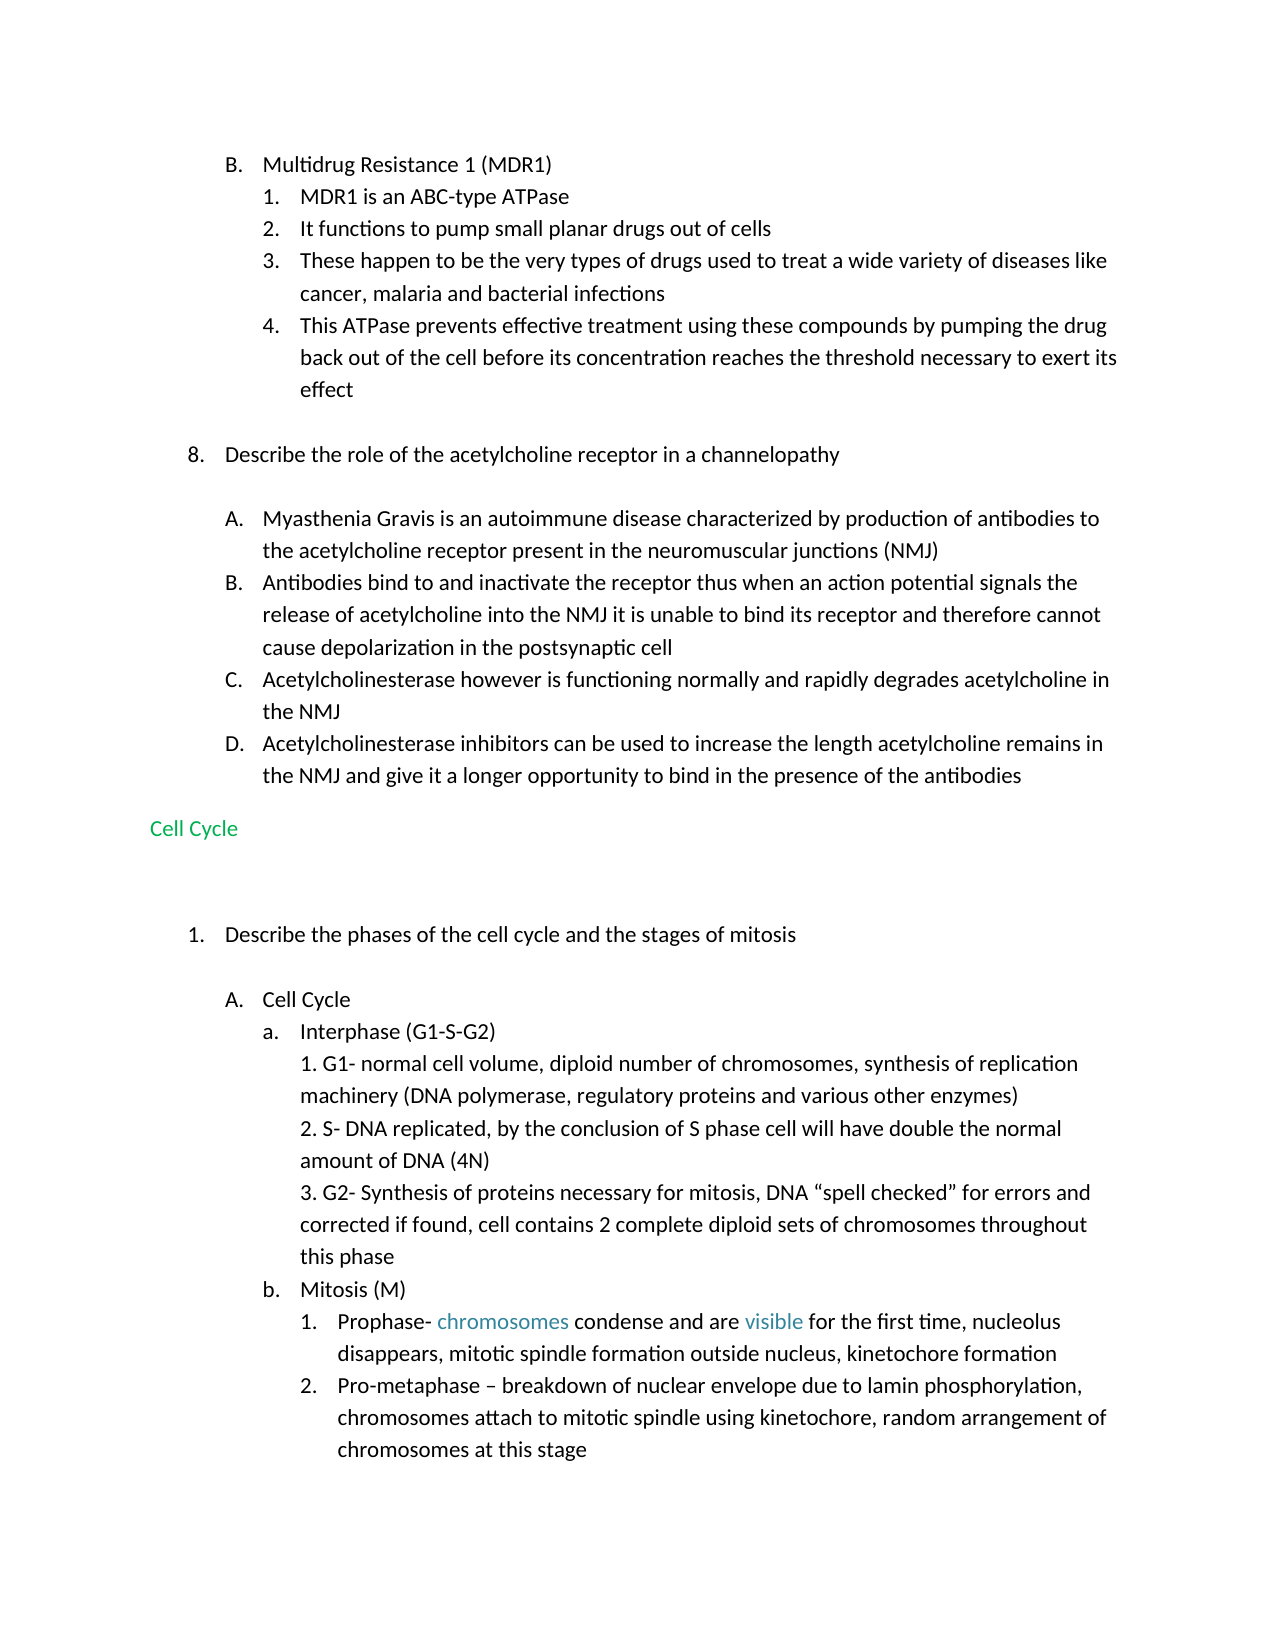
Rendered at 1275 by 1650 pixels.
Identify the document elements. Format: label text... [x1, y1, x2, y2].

list Describe the role of the acetylcholine receptor in a channelopathy [187, 440, 1125, 468]
list Antibodies bind to and inactivate the receptor thus when an action potential signals the release of acetylcholine into the NMJ it is unable to bind its receptor and therefore cannot cause depolarization in the postsynaptic cell [225, 568, 1125, 661]
list Describe the phases of the cell cycle and the stages of mitosis [187, 921, 1125, 949]
list Acetylcholinesterase however is functioning normally and rapidly degrades acetylcholine in the NMJ [225, 665, 1125, 725]
list 1. G1- normal cell volume, diploid number of chromosomes, synthesis of replication machinery (DNA polymerase, regulatory proteins and various other enzymes) [300, 1049, 1125, 1109]
list Myasthenia Gravis is an autoimmune disease characterized by production of antibodies to the acetylcholine receptor present in the neuromuscular junctions (NMJ) [225, 504, 1125, 564]
list Pro-metaphase – breakdown of nuclear envelope due to lamin phosphorylation, chromosomes attach to mitotic spindle using kinetochore, random arrangement of chromosomes at this stage [300, 1371, 1125, 1464]
list 3. G2- Synthesis of proteins necessary for mitosis, DNA “spell checked” for errors and corrected if found, cell contains 2 complete diploid sets of chromosomes throughout this phase [300, 1178, 1125, 1271]
list Acetylcholinesterase inhibitors can be used to increase the length acetylcholine remains in the NMJ and give it a longer opportunity to bind in the presence of the antibodies [225, 729, 1125, 789]
list Interphase (G1-S-G2) [262, 1017, 1125, 1045]
list These happen to be the very types of drugs used to treat a wide variety of diseases like cancer, malaria and bacterial infections [262, 247, 1125, 307]
list 2. S- DNA replicated, by the conclusion of S phase cell will have double the normal amount of DNA (4N) [300, 1114, 1125, 1174]
text Cell Cycle [150, 814, 1125, 843]
list MDR1 is an ABC-type ATPase [262, 182, 1125, 210]
list Mitosis (M) [262, 1275, 1125, 1303]
list Multidrug Resistance 1 (MDR1) [225, 150, 1125, 178]
list Cell Cycle [225, 985, 1125, 1013]
list Prophase- chromosomes condense and are visible for the first time, nucleolus disappears, mitotic spindle formation outside nucleus, kinetochore formation [300, 1307, 1125, 1367]
list This ATPase prevents effective treatment using these compounds by pumping the drug back out of the cell before its concentration reaches the threshold necessary to exert its effect [262, 311, 1125, 403]
list It functions to pump small planar drugs out of cells [262, 214, 1125, 242]
